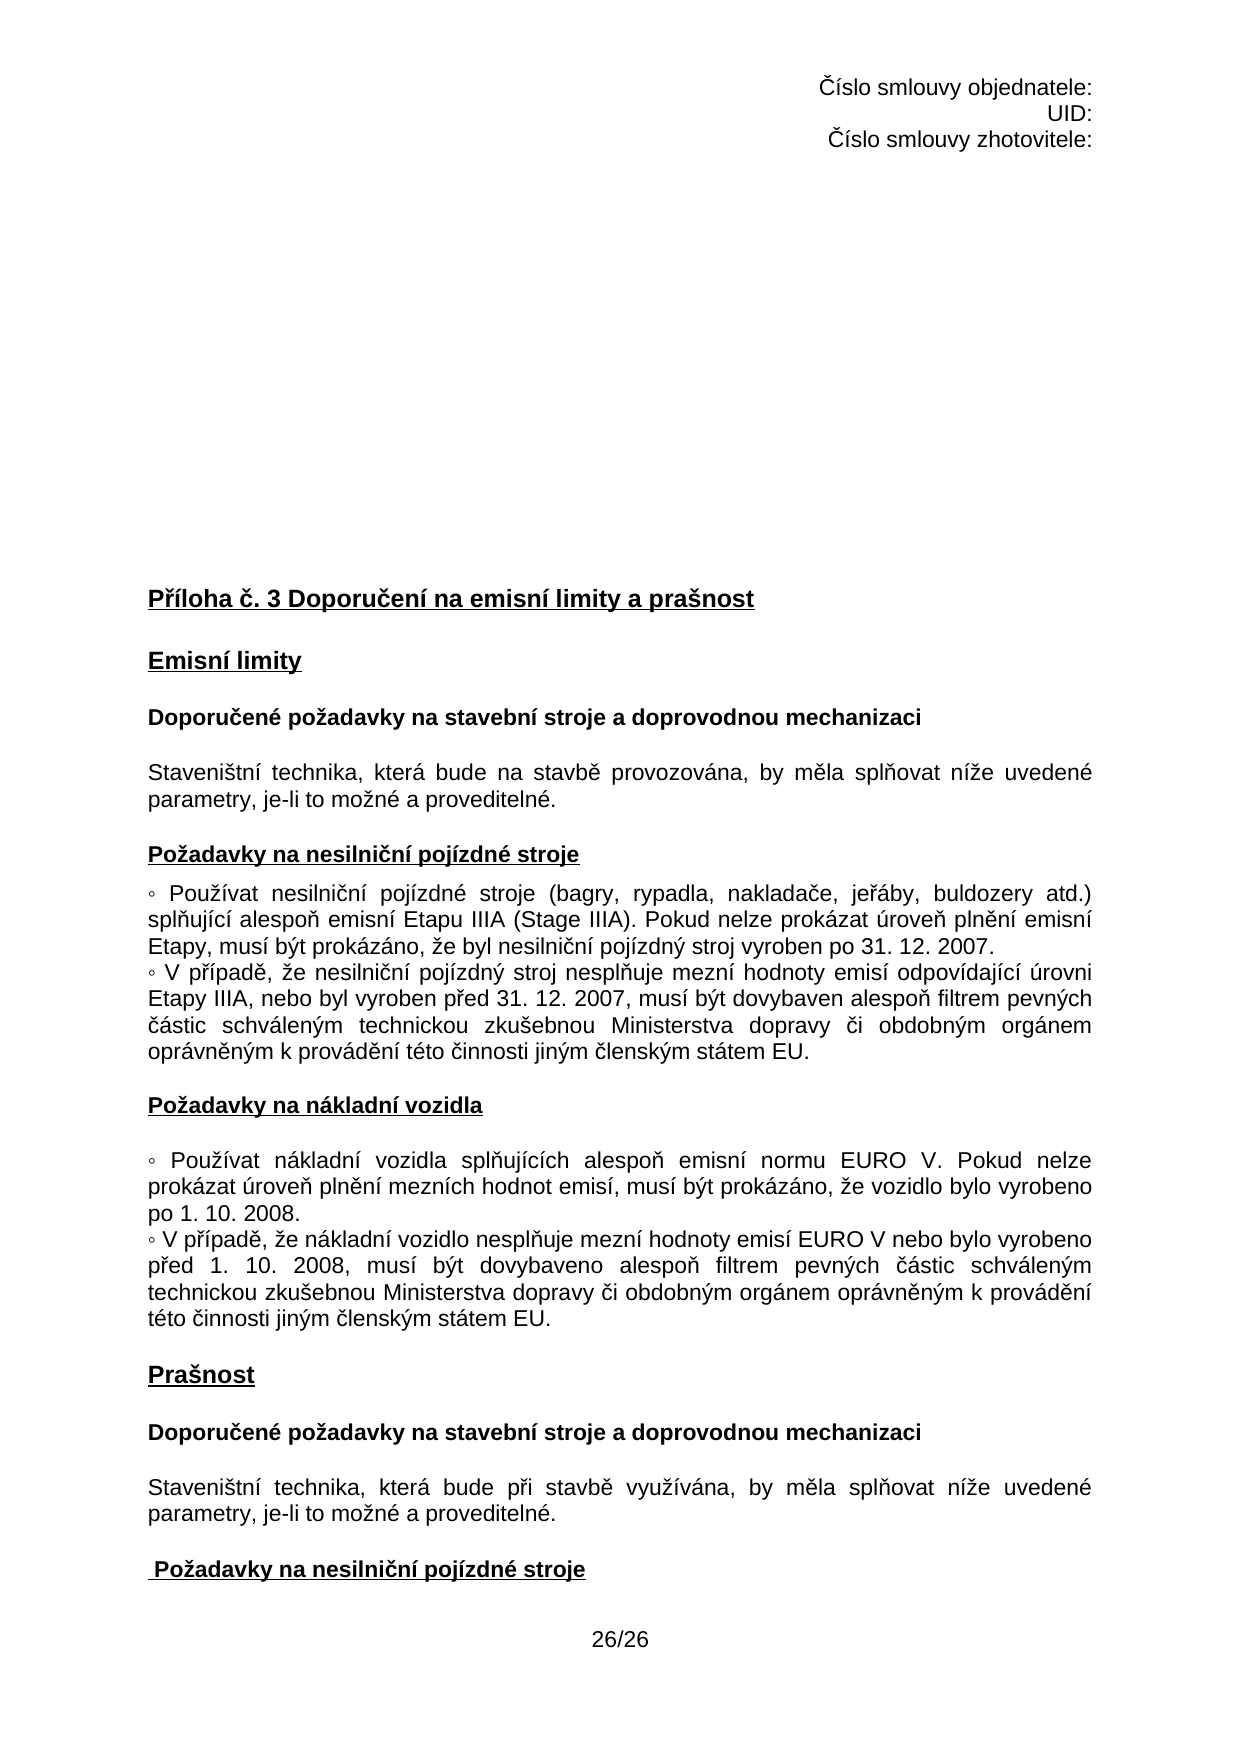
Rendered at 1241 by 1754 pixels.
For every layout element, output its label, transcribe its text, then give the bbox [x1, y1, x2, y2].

text ◦ Používat nesilniční pojízdné stroje (bagry, rypadla, nakladače, jeřáby, buldozery atd.) splňující alespoň emisní Etapu IIIA (Stage IIIA). Pokud nelze prokázat úroveň plnění emisní Etapy, musí být prokázáno, že byl nesilniční pojízdný stroj vyroben po 31. 12. 2007. [148, 880, 1093, 959]
text Požadavky na nesilniční pojízdné stroje [148, 1556, 1093, 1582]
text Požadavky na nesilniční pojízdné stroje [148, 841, 1093, 867]
text Příloha č. 3 Doporučení na emisní limity a prašnost [148, 584, 1093, 612]
text Požadavky na nákladní vozidla [148, 1092, 1093, 1119]
text Staveništní technika, která bude na stavbě provozována, by měla splňovat níže uvedené parametry, je-li to možné a proveditelné. [148, 759, 1093, 812]
text ◦ V případě, že nesilniční pojízdný stroj nesplňuje mezní hodnoty emisí odpovídající úrovni Etapy IIIA, nebo byl vyroben před 31. 12. 2007, musí být dovybaven alespoň filtrem pevných částic schváleným technickou zkušebnou Ministerstva dopravy či obdobným orgánem oprávněným k provádění této činnosti jiným členským státem EU. [148, 959, 1093, 1064]
text Emisní limity [148, 646, 1093, 674]
text Doporučené požadavky na stavební stroje a doprovodnou mechanizaci [148, 704, 1093, 730]
text ◦ V případě, že nákladní vozidlo nesplňuje mezní hodnoty emisí EURO V nebo bylo vyrobeno před 1. 10. 2008, musí být dovybaveno alespoň filtrem pevných částic schváleným technickou zkušebnou Ministerstva dopravy či obdobným orgánem oprávněným k provádění této činnosti jiným členským státem EU. [148, 1226, 1093, 1331]
text Prašnost [148, 1361, 1093, 1389]
text ◦ Používat nákladní vozidla splňujících alespoň emisní normu EURO V. Pokud nelze prokázat úroveň plnění mezních hodnot emisí, musí být prokázáno, že vozidlo bylo vyrobeno po 1. 10. 2008. [148, 1147, 1093, 1226]
text Staveništní technika, která bude při stavbě využívána, by měla splňovat níže uvedené parametry, je-li to možné a proveditelné. [148, 1474, 1093, 1527]
text Doporučené požadavky na stavební stroje a doprovodnou mechanizaci [148, 1418, 1093, 1445]
